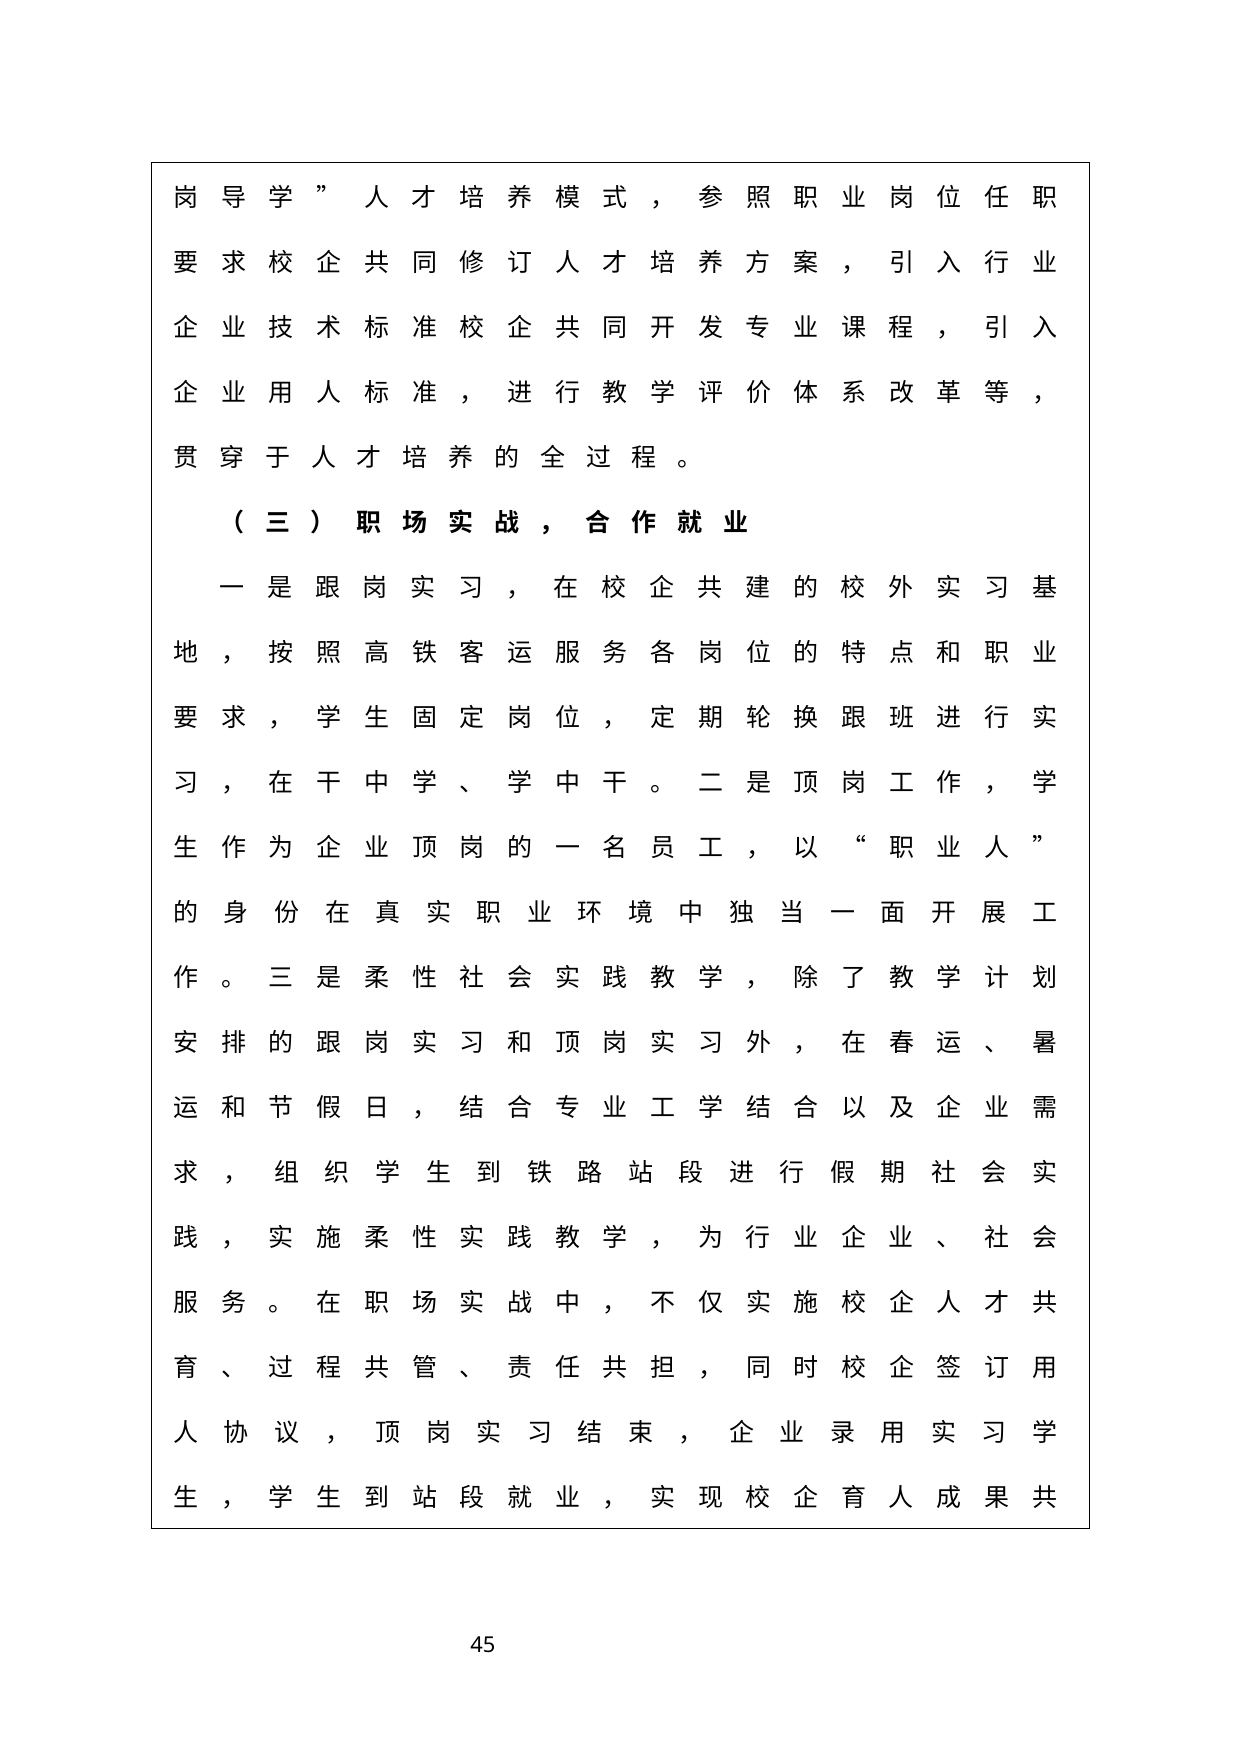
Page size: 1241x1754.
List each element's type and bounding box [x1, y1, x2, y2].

table_header [152, 163, 1089, 1528]
